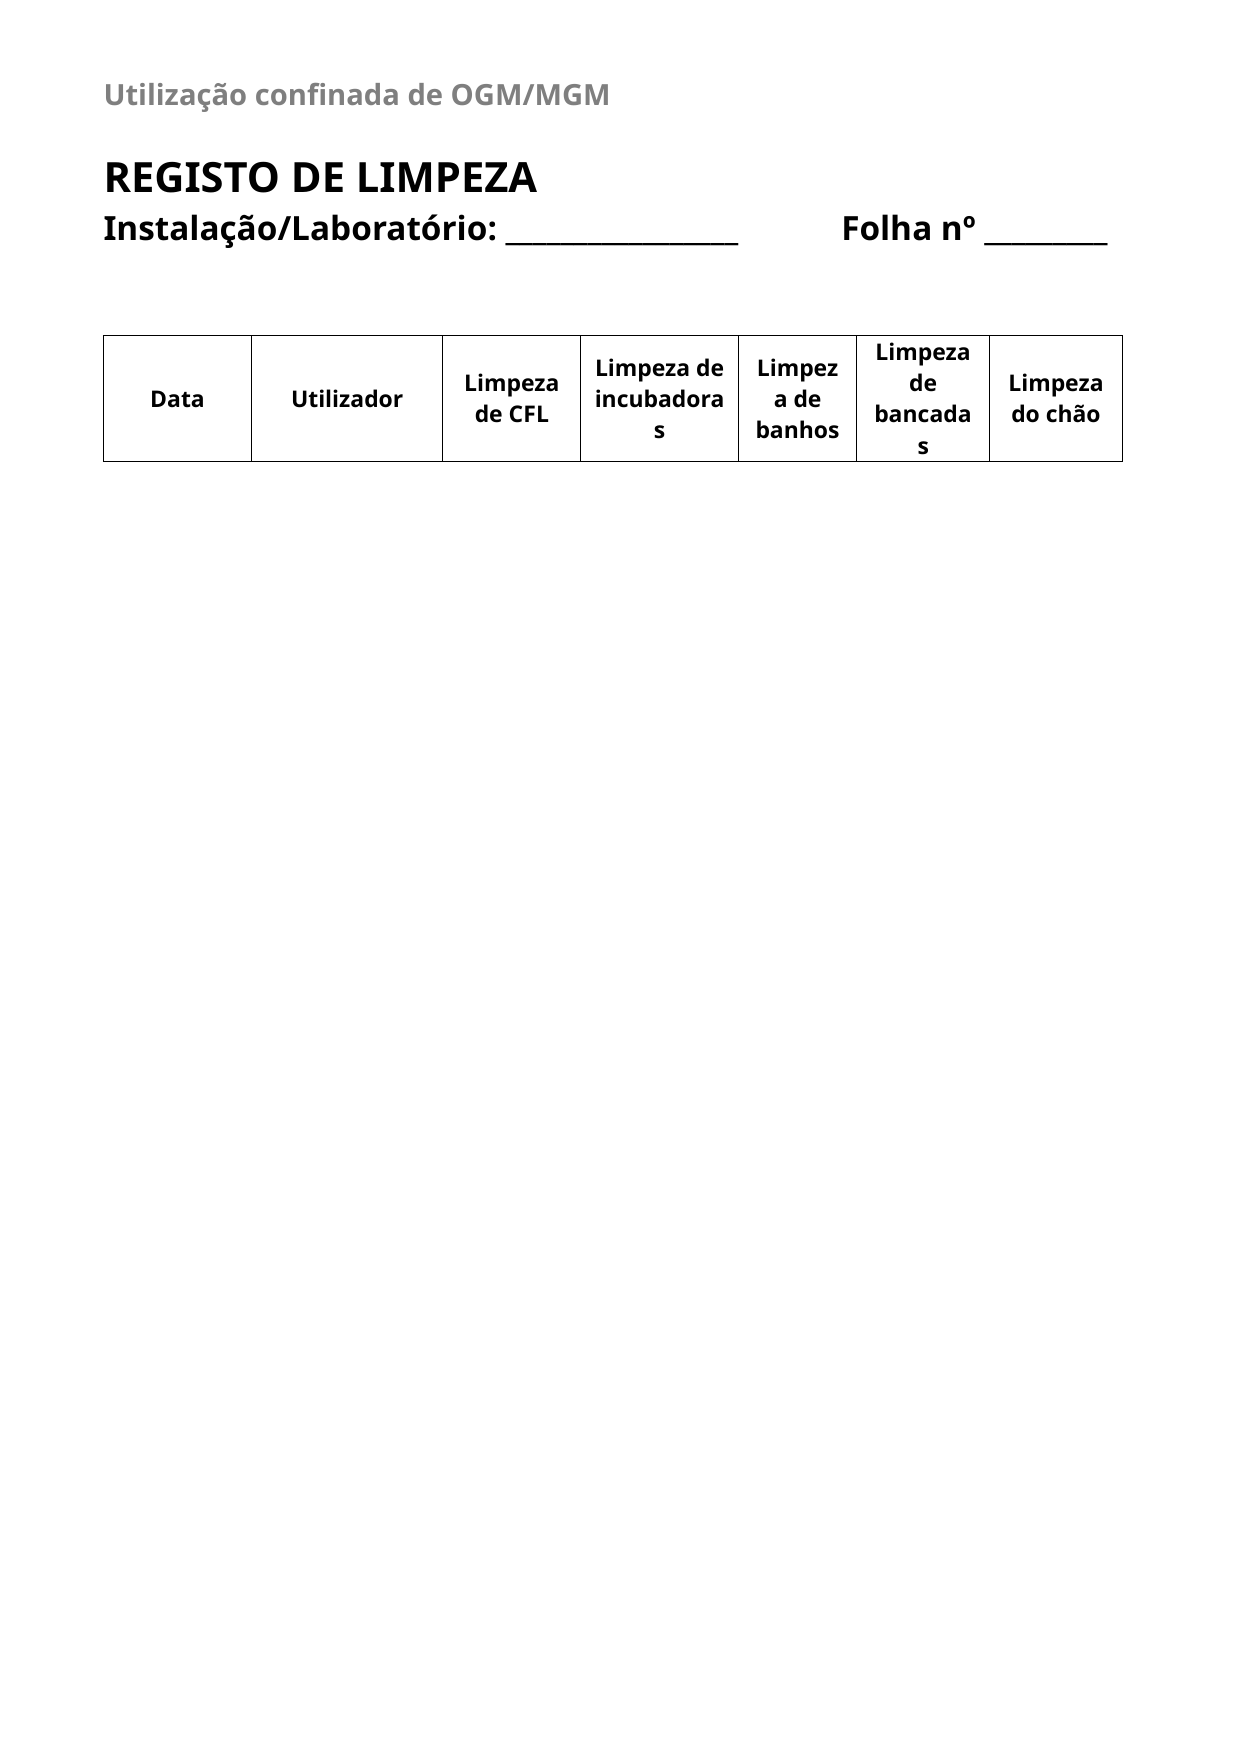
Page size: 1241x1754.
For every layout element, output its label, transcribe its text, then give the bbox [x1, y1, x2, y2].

table_header Limpeza do chão [990, 336, 1122, 461]
table_header Limpeza de CFL [443, 336, 580, 461]
table_header Limpeza de bancadas [857, 336, 989, 461]
text REGISTO DE LIMPEZA [103, 148, 1063, 204]
table_header Utilizador [252, 336, 442, 461]
table_header Data [104, 336, 251, 461]
table_header Limpeza de banhos [739, 336, 856, 461]
text Instalação/Laboratório: _________________ Folha nº _________ [103, 204, 1122, 250]
table_header Limpeza de incubadoras [581, 336, 738, 461]
